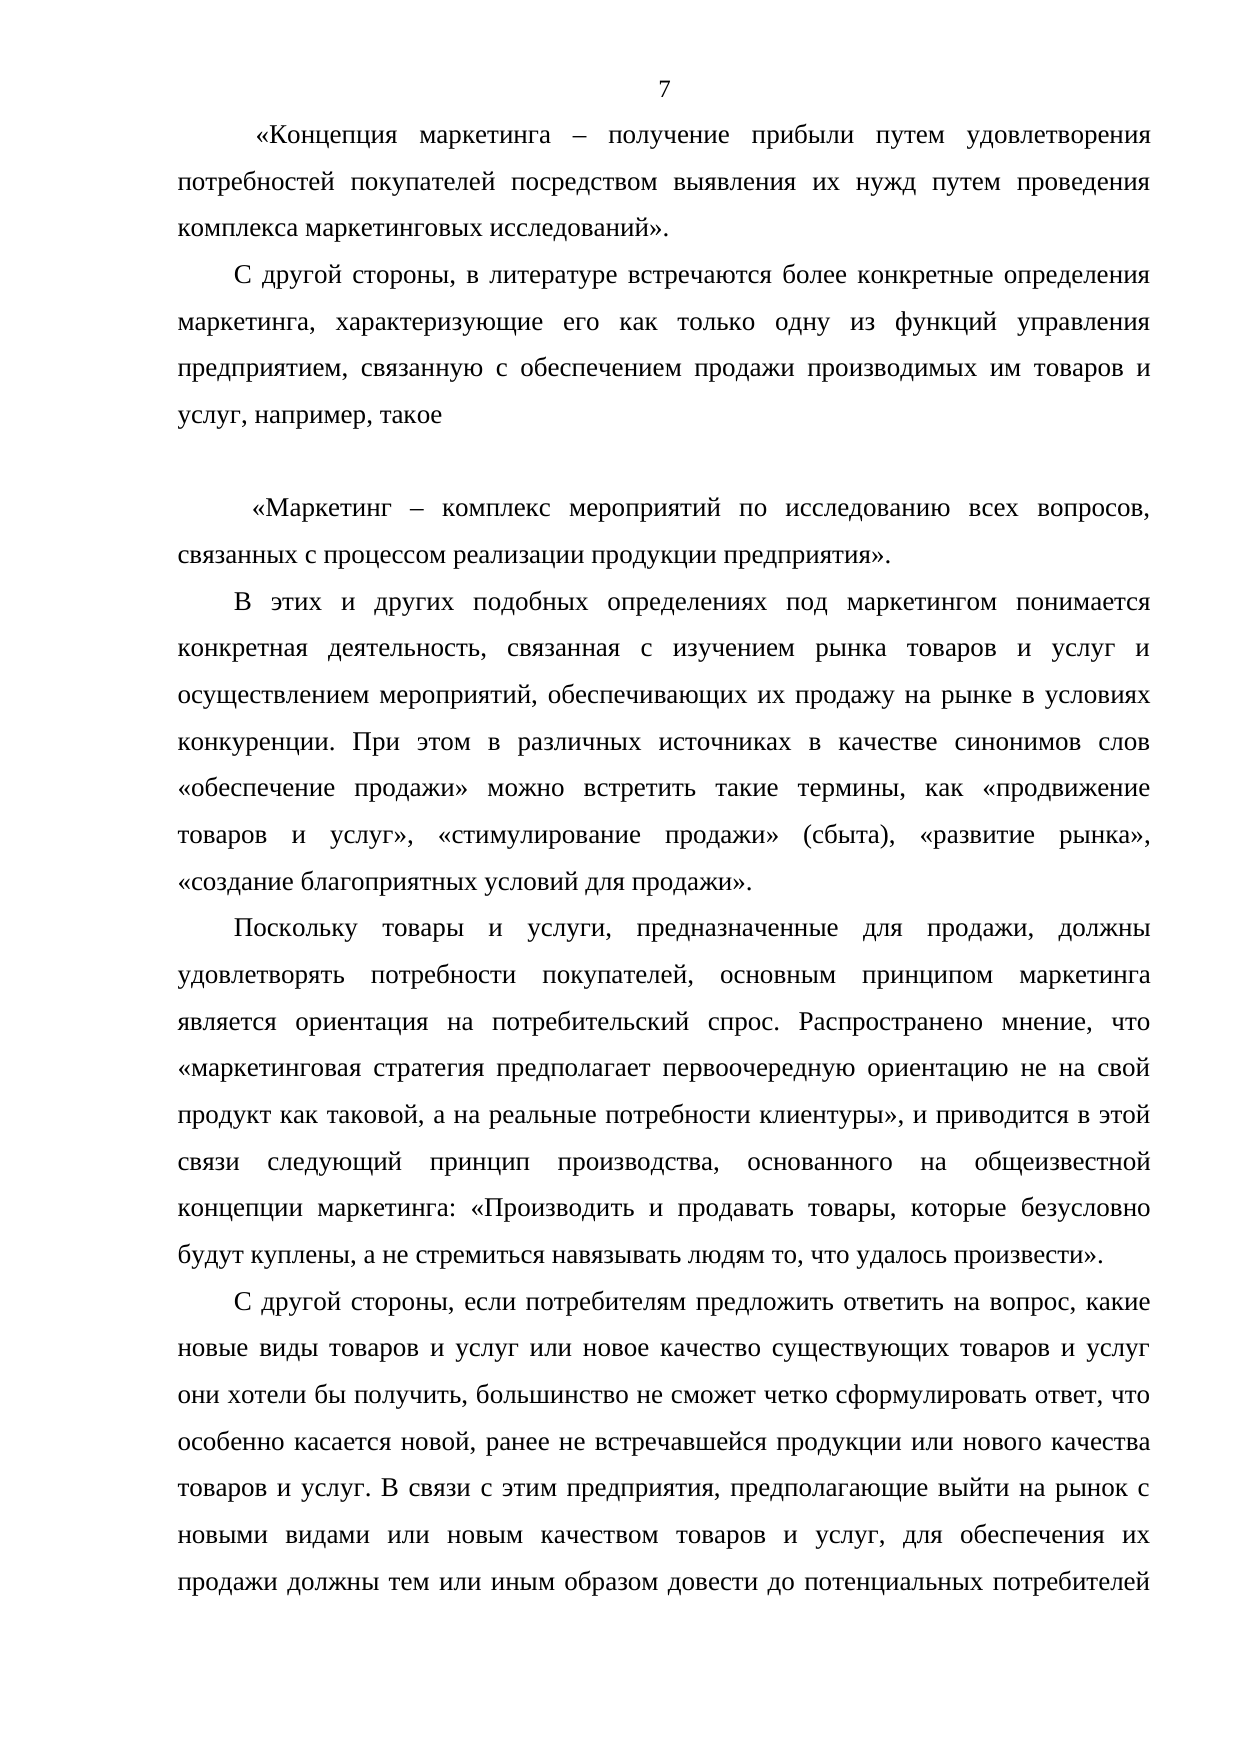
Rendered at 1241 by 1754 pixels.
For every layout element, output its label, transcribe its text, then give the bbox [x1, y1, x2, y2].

text Поскольку товары и услуги, предназначенные для продажи, должны удовлетворять потребности покупателей, основным принципом маркетинга является ориентация на потребительский спрос. Распространено мнение, что «маркетинговая стратегия предполагает первоочередную ориентацию не на свой продукт как таковой, а на реальные потребности клиентуры», и приводится в этой связи следующий принцип производства, основанного на общеизвестной концепции маркетинга: «Производить и продавать товары, которые безусловно будут куплены, а не стремиться навязывать людям то, что удалось произвести». [177, 911, 1152, 1269]
text «Маркетинг – комплекс мероприятий по исследованию всех вопросов, связанных с процессом реализации продукции предприятия». [177, 491, 1152, 569]
text С другой стороны, в литературе встречаются более конкретные определения маркетинга, характеризующие его как только одну из функций управления предприятием, связанную с обеспечением продажи производимых им товаров и услуг, например, такое [177, 258, 1152, 429]
text В этих и других подобных определениях под маркетингом понимается конкретная деятельность, связанная с изучением рынка товаров и услуг и осуществлением мероприятий, обеспечивающих их продажу на рынке в условиях конкуренции. При этом в различных источниках в качестве синонимов слов «обеспечение продажи» можно встретить такие термины, как «продвижение товаров и услуг», «стимулирование продажи» (сбыта), «развитие рынка», «создание благоприятных условий для продажи». [177, 585, 1152, 896]
text «Концепция маркетинга – получение прибыли путем удовлетворения потребностей покупателей посредством выявления их нужд путем проведения комплекса маркетинговых исследований». [177, 118, 1152, 243]
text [177, 1285, 1152, 1596]
